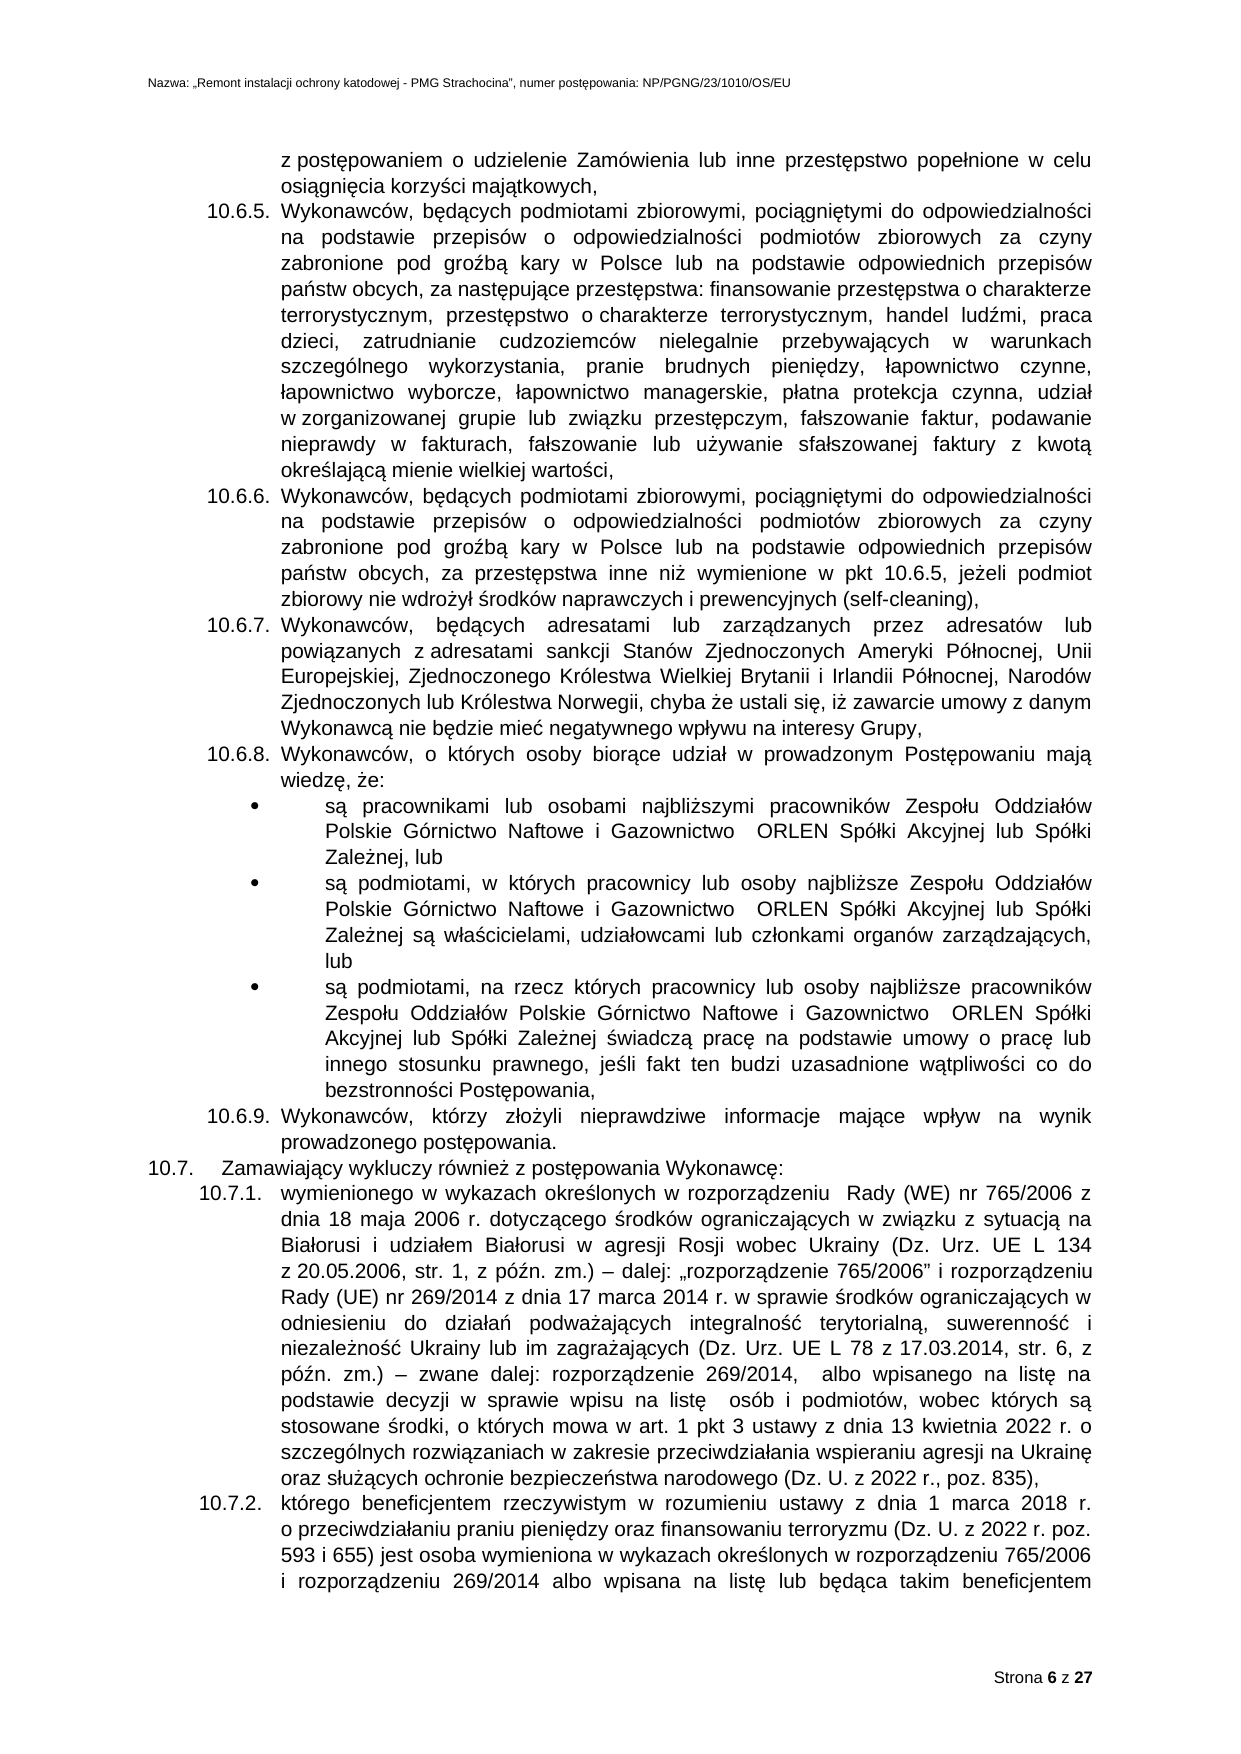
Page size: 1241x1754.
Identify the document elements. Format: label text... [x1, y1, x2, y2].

text Wykonawców, będących podmiotami zbiorowymi, pociągniętymi do odpowiedzialności na podstawie przepisów o odpowiedzialności podmiotów zbiorowych za czyny zabronione pod groźbą kary w Polsce lub na podstawie odpowiednich przepisów państw obcych, za następujące przestępstwa: finansowanie przestępstwa o charakterze terrorystycznym, przestępstwo o charakterze terrorystycznym, handel ludźmi, praca dzieci, zatrudnianie cudzoziemców nielegalnie przebywających w warunkach szczególnego wykorzystania, pranie brudnych pieniędzy, łapownictwo czynne, łapownictwo wyborcze, łapownictwo managerskie, płatna protekcja czynna, udział w zorganizowanej grupie lub związku przestępczym, fałszowanie faktur, podawanie nieprawdy w fakturach, fałszowanie lub używanie sfałszowanej faktury z kwotą określającą mienie wielkiej wartości, [207, 199, 1093, 482]
text są pracownikami lub osobami najbliższymi pracowników Zespołu Oddziałów Polskie Górnictwo Naftowe i Gazownictwo ORLEN Spółki Akcyjnej lub Spółki Zależnej, lub [251, 793, 1093, 869]
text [198, 1491, 1093, 1593]
text wymienionego w wykazach określonych w rozporządzeniu Rady (WE) nr 765/2006 z dnia 18 maja 2006 r. dotyczącego środków ograniczających w związku z sytuacją na Białorusi i udziałem Białorusi w agresji Rosji wobec Ukrainy (Dz. Urz. UE L 134 z 20.05.2006, str. 1, z późn. zm.) – dalej: „rozporządzenie 765/2006” i rozporządzeniu Rady (UE) nr 269/2014 z dnia 17 marca 2014 r. w sprawie środków ograniczających w odniesieniu do działań podważających integralność terytorialną, suwerenność i niezależność Ukrainy lub im zagrażających (Dz. Urz. UE L 78 z 17.03.2014, str. 6, z późn. zm.) – zwane dalej: rozporządzenie 269/2014, albo wpisanego na listę na podstawie decyzji w sprawie wpisu na listę osób i podmiotów, wobec których są stosowane środki, o których mowa w art. 1 pkt 3 ustawy z dnia 13 kwietnia 2022 r. o szczególnych rozwiązaniach w zakresie przeciwdziałania wspieraniu agresji na Ukrainę oraz służących ochronie bezpieczeństwa narodowego (Dz. U. z 2022 r., poz. 835), [198, 1181, 1093, 1489]
text Wykonawców, będących podmiotami zbiorowymi, pociągniętymi do odpowiedzialności na podstawie przepisów o odpowiedzialności podmiotów zbiorowych za czyny zabronione pod groźbą kary w Polsce lub na podstawie odpowiednich przepisów państw obcych, za przestępstwa inne niż wymienione w pkt 10.6.5, jeżeli podmiot zbiorowy nie wdrożył środków naprawczych i prewencyjnych (self-cleaning), [207, 483, 1093, 611]
text są podmiotami, na rzecz których pracownicy lub osoby najbliższe pracowników Zespołu Oddziałów Polskie Górnictwo Naftowe i Gazownictwo ORLEN Spółki Akcyjnej lub Spółki Zależnej świadczą pracę na podstawie umowy o pracę lub innego stosunku prawnego, jeśli fakt ten budzi uzasadnione wątpliwości co do bezstronności Postępowania, [251, 974, 1093, 1102]
text Wykonawców, będących adresatami lub zarządzanych przez adresatów lub powiązanych z adresatami sankcji Stanów Zjednoczonych Ameryki Północnej, Unii Europejskiej, Zjednoczonego Królestwa Wielkiej Brytanii i Irlandii Północnej, Narodów Zjednoczonych lub Królestwa Norwegii, chyba że ustali się, iż zawarcie umowy z danym Wykonawcą nie będzie mieć negatywnego wpływu na interesy Grupy, [207, 613, 1093, 740]
text są podmiotami, w których pracownicy lub osoby najbliższe Zespołu Oddziałów Polskie Górnictwo Naftowe i Gazownictwo ORLEN Spółki Akcyjnej lub Spółki Zależnej są właścicielami, udziałowcami lub członkami organów zarządzających, lub [251, 871, 1093, 973]
text Zamawiający wykluczy również z postępowania Wykonawcę: [148, 1155, 1093, 1179]
text Wykonawców, o których osoby biorące udział w prowadzonym Postępowaniu mają wiedzę, że: [207, 742, 1093, 792]
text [207, 148, 1093, 197]
text Wykonawców, którzy złożyli nieprawdziwe informacje mające wpływ na wynik prowadzonego postępowania. [207, 1104, 1093, 1153]
